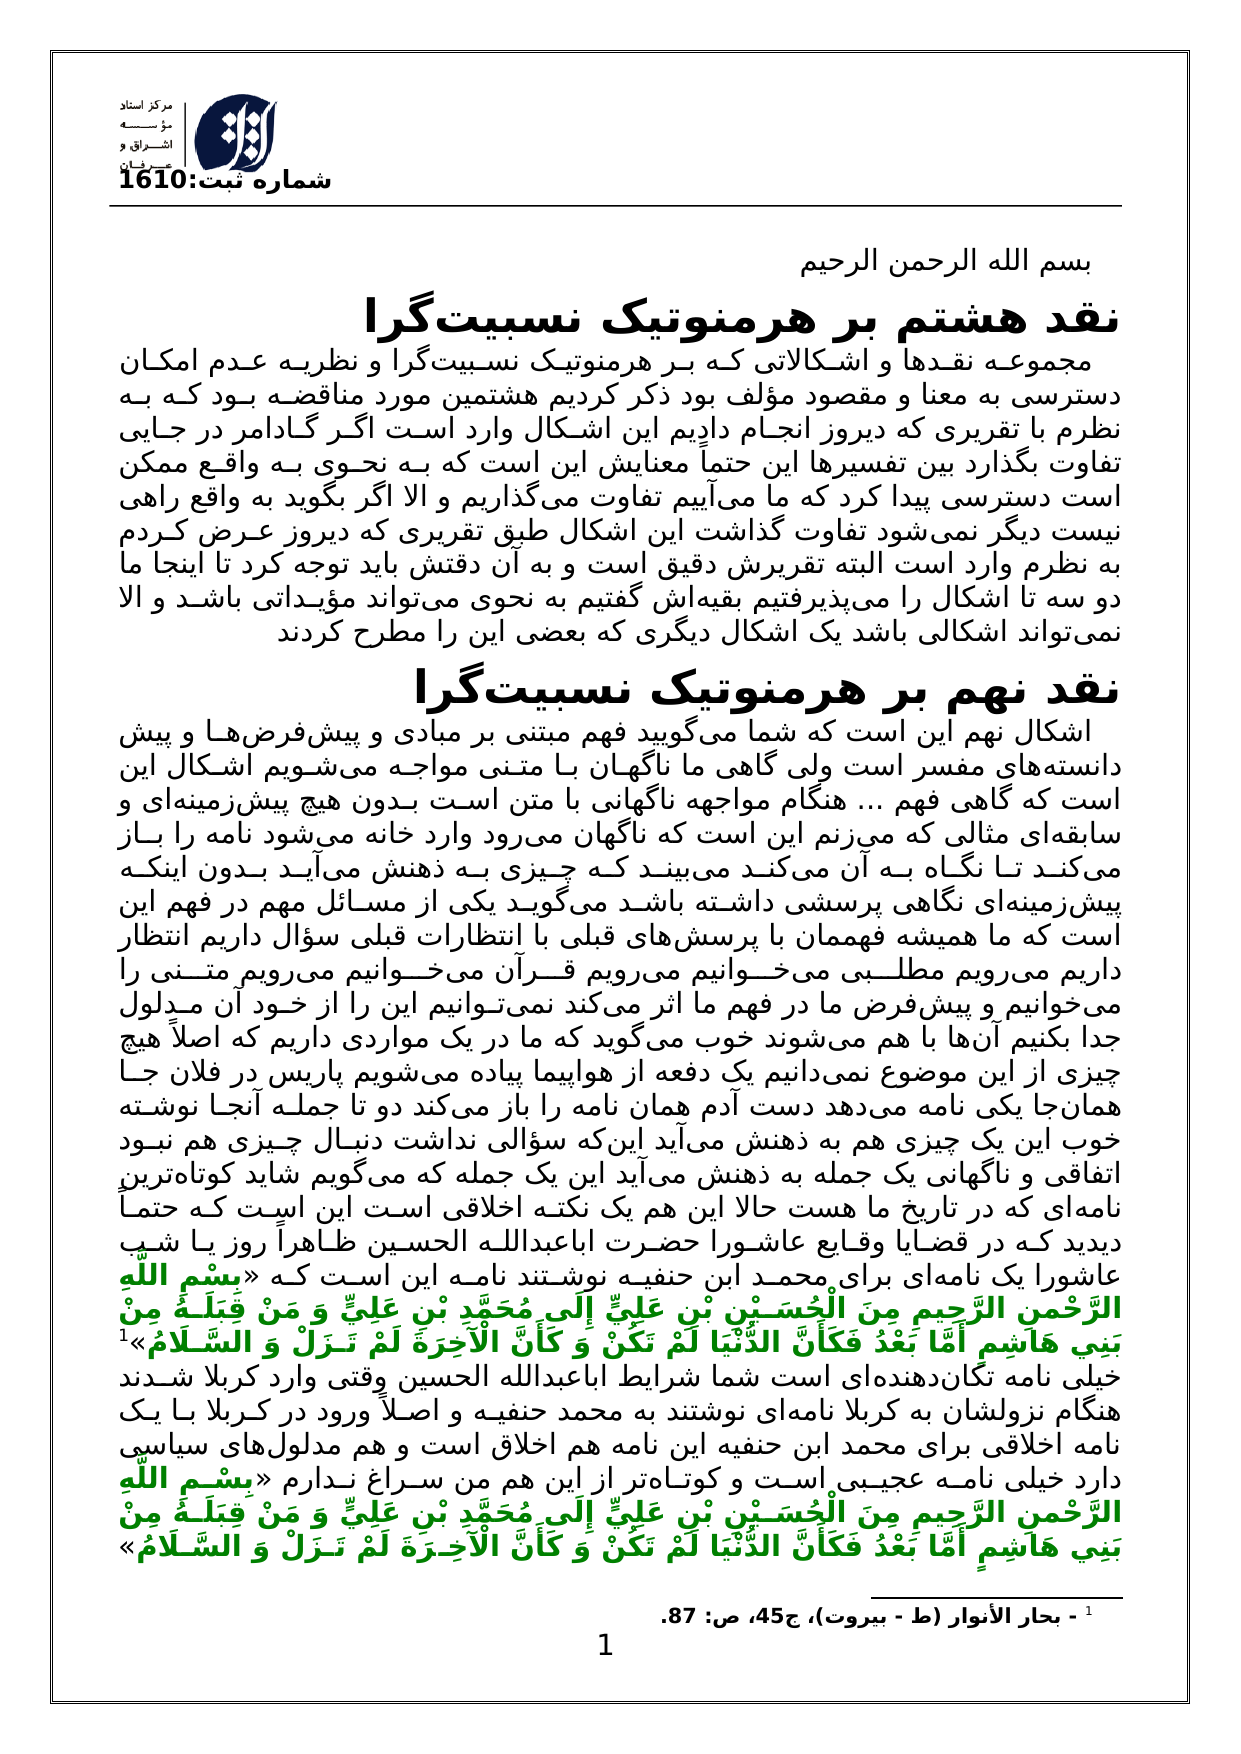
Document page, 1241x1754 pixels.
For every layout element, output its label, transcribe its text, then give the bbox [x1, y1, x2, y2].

subtitle نقد نهم بر هرمنوتیک نسبیت‌گرا [118, 661, 1122, 714]
text مجموعه نقدها و اشکالاتی که بر هرمنوتیک نسبیت‌گرا و نظریه عدم امکان دسترسی به معنا و مقصود مؤلف بود ذکر کردیم هشتمین مورد مناقضه بود که به نظرم با تقریری که دیروز انجام دادیم این اشکال وارد است اگر گادامر در جایی تفاوت بگذارد بین تفسیرها این حتماً معنایش این است که به نحوی به واقع ممکن است دسترسی پیدا کرد که ما می‌آییم تفاوت می‌گذاریم و الا اگر بگوید به واقع راهی نیست دیگر نمی‌شود تفاوت گذاشت این اشکال طبق تقریری که دیروز عرض کردم به نظرم وارد است البته تقریرش دقیق است و به آن دقتش باید توجه کرد تا اینجا ما دو سه تا اشکال را می‌پذیرفتیم بقیه‌اش گفتیم به نحوی می‌تواند مؤیداتی باشد و الا نمی‌تواند اشکالی باشد یک اشکال دیگری که بعضی این را مطرح کردند [118, 343, 1122, 649]
text بسم الله الرحمن الرحیم [118, 243, 1122, 277]
subtitle نقد هشتم بر هرمنوتیک نسبیت‌گرا [118, 290, 1122, 343]
picture [112, 87, 279, 176]
